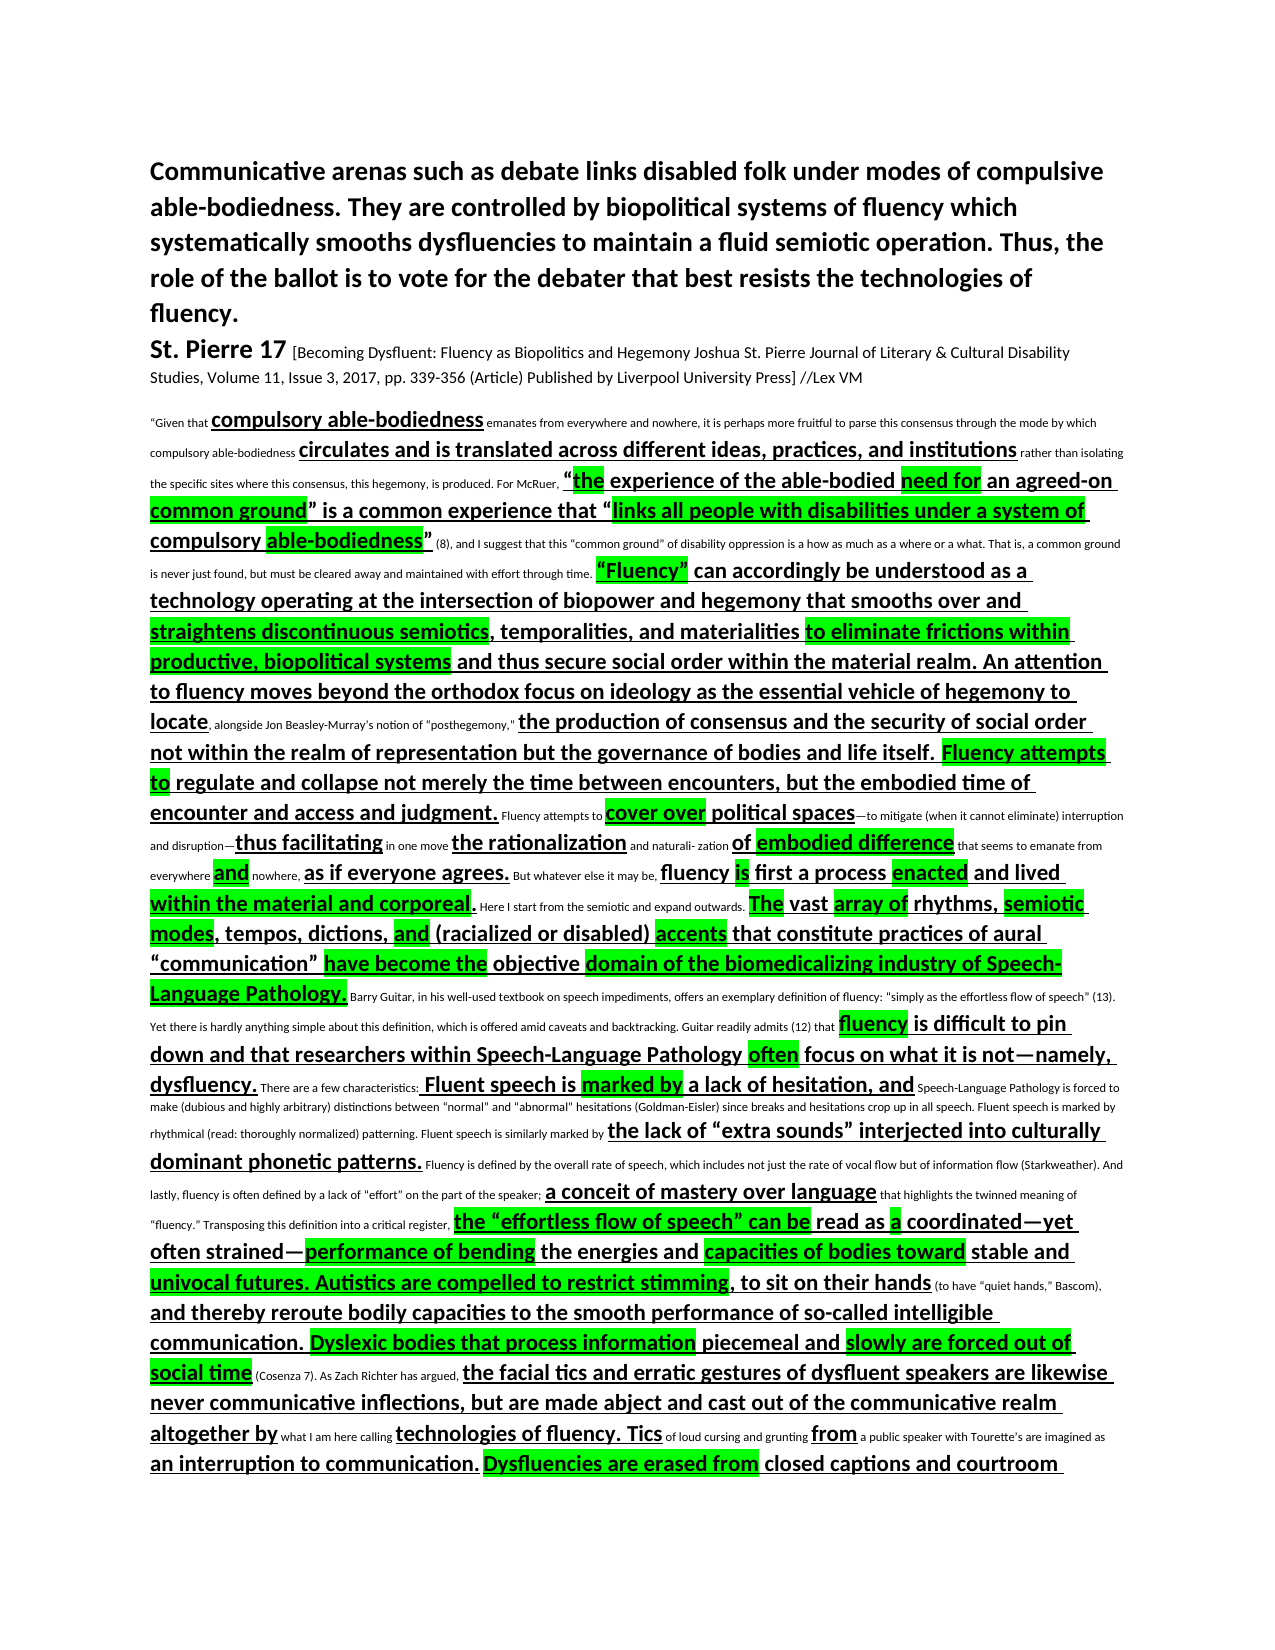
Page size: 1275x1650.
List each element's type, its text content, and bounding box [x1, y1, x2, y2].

subtitle Communicative arenas such as debate links disabled folk under modes of compulsive able-bodiedness. They are controlled by biopolitical systems of fluency which systematically smooths dysfluencies to maintain a fluid semiotic operation. Thus, the role of the ballot is to vote for the debater that best resists the technologies of fluency. [150, 154, 1125, 330]
text St. Pierre 17 [Becoming Dysfluent: Fluency as Biopolitics and Hegemony Joshua St. Pierre Journal of Literary & Cultural Disability Studies, Volume 11, Issue 3, 2017, pp. 339-356 (Article) Published by Liverpool University Press] //Lex VM [150, 332, 1125, 387]
